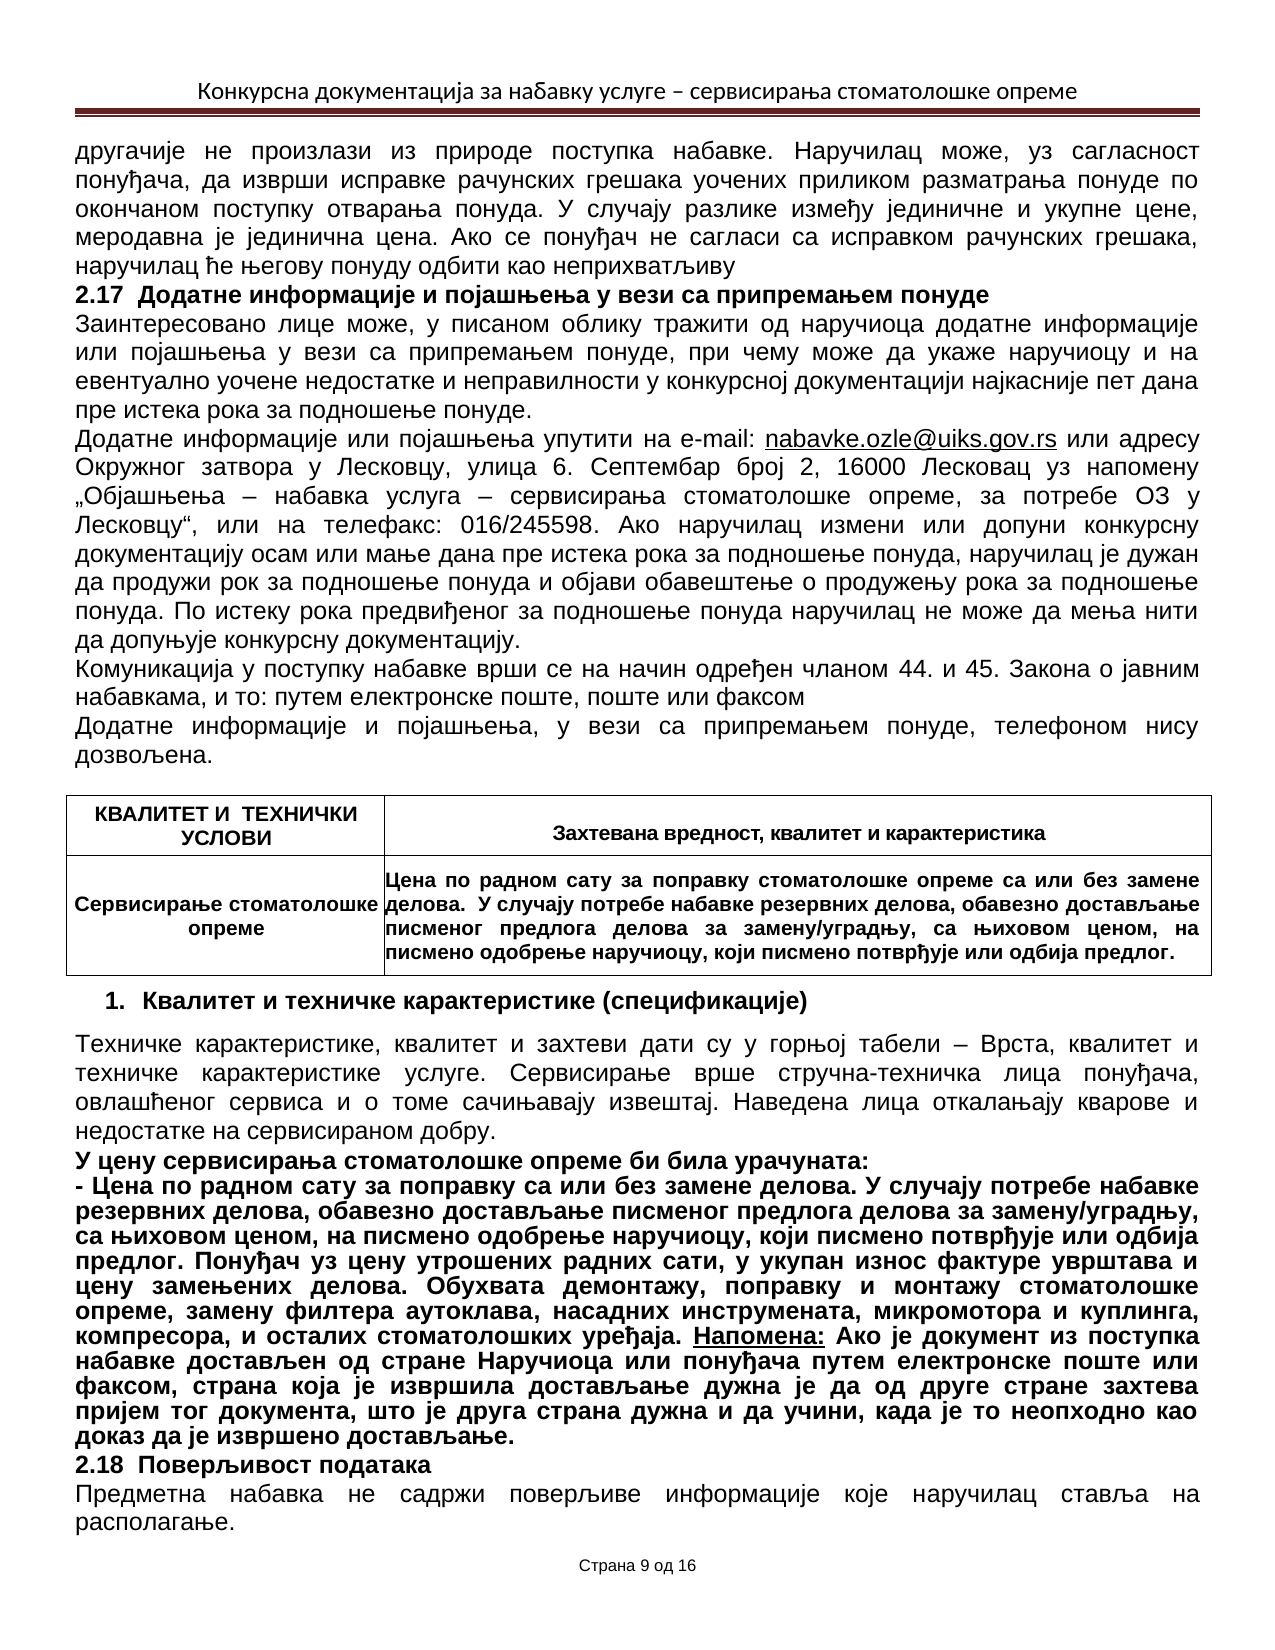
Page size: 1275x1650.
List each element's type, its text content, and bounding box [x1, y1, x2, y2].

text Техничке карактеристике, квалитет и захтеви дати су у горњој табели – Врста, квалитет и техничке карактеристике услуге. Сервисирање врше стручна-техничка лица понуђача, овлашћеног сервиса и о томе сачињавају извештај. Наведена лица откалањају кварове и недостатке на сервисираном добру. [75, 1029, 1200, 1144]
text Додатне информације или појашњења упутити на e-mail: nabavke.ozle@uiks.gov.rs или адресу Окружног затвора у Лесковцу, улица 6. Септембар број 2, 16000 Лесковац уз напомену „Објашњења – набавка услуга – сервисирања стоматолошке опреме, за потребе ОЗ у Лесковцу“, или на телефакс: 016/245598. Ако наручилац измени или допуни конкурсну документацију осам или мање дана пре истека рока за подношење понуда, наручилац је дужан да продужи рок за подношење понуда и објави обавештење о продужењу рока за подношење понуда. По истеку рока предвиђеног за подношење понуда наручилац не може да мења нити да допуњује конкурсну документацију. [75, 424, 1200, 654]
text Комуникација у поступку набавке врши се на начин одређен чланом 44. и 45. Закона о јавним набавкама, и то: путем електронске поште, поште или факсом [75, 654, 1200, 711]
text 2.18 Поверљивост података [75, 1450, 1200, 1478]
text 2.17 Додатне информације и појашњења у вези са припремањем понуде [75, 280, 1200, 309]
text Заинтересовано лице може, у писаном облику тражити од наручиоца додатне информације или појашњења у вези са припремањем понуде, при чему може да укаже наручиоцу и на евентуално уочене недостатке и неправилности у конкурсној документацији најкасније пет дана пре истека рока за подношење понуде. [75, 309, 1200, 424]
text У цену сервисирања стоматолошке опреме би била урачуната: [75, 1146, 1202, 1175]
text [75, 136, 1200, 280]
table_cell Цена по радном сату за поправку стоматолошке опреме са или без замене делова. У случају потребе набавке резервних делова, обавезно достављање писменог предлога делова за замену/уградњу, са њиховом ценом, на писмено одобрење наручиоцу, који писмено потврђује или одбија предлог. [385, 856, 1211, 975]
list Квалитет и техничке карактеристике (спецификације) [104, 986, 1200, 1015]
text - Цена по радном сату за поправку са или без замене делова. У случају потребе набавке резервних делова, обавезно достављање писменог предлога делова за замену/уградњу, са њиховом ценом, на писмено одобрење наручиоцу, који писмено потврђује или одбија предлог. Понуђач уз цену утрошених радних сати, у укупан износ фактуре уврштава и цену замењених делова. Обухвата демонтажу, поправку и монтажу стоматолошке опреме, замену филтера аутоклава, насадних инструмената, микромотора и куплинга, компресора, и осталих стоматолошких уређаја. Напомена: Ако је документ из поступка набавке достављен од стране Наручиоца или понуђача путем електронске поште или факсом, страна која је извршила достављање дужна је да од друге стране захтева пријем тог документа, што је друга страна дужна и да учини, када је то неопходно као доказ да је извршено достављање. [75, 1175, 1200, 1450]
table_header КВАЛИТЕТ И ТЕХНИЧКИ УСЛОВИ [67, 796, 384, 855]
table_header Захтевана вредност, квалитет и карактеристика [385, 796, 1211, 855]
text Додатне информације и појашњења, у вези са припремањем понуде, телефоном нису дозвољена. [75, 711, 1200, 769]
table_cell Сервисирање стоматолошке опреме [67, 856, 384, 975]
text Предметна набавка не садржи поверљиве информације које наручилац ставља на располагање. [75, 1478, 1200, 1536]
